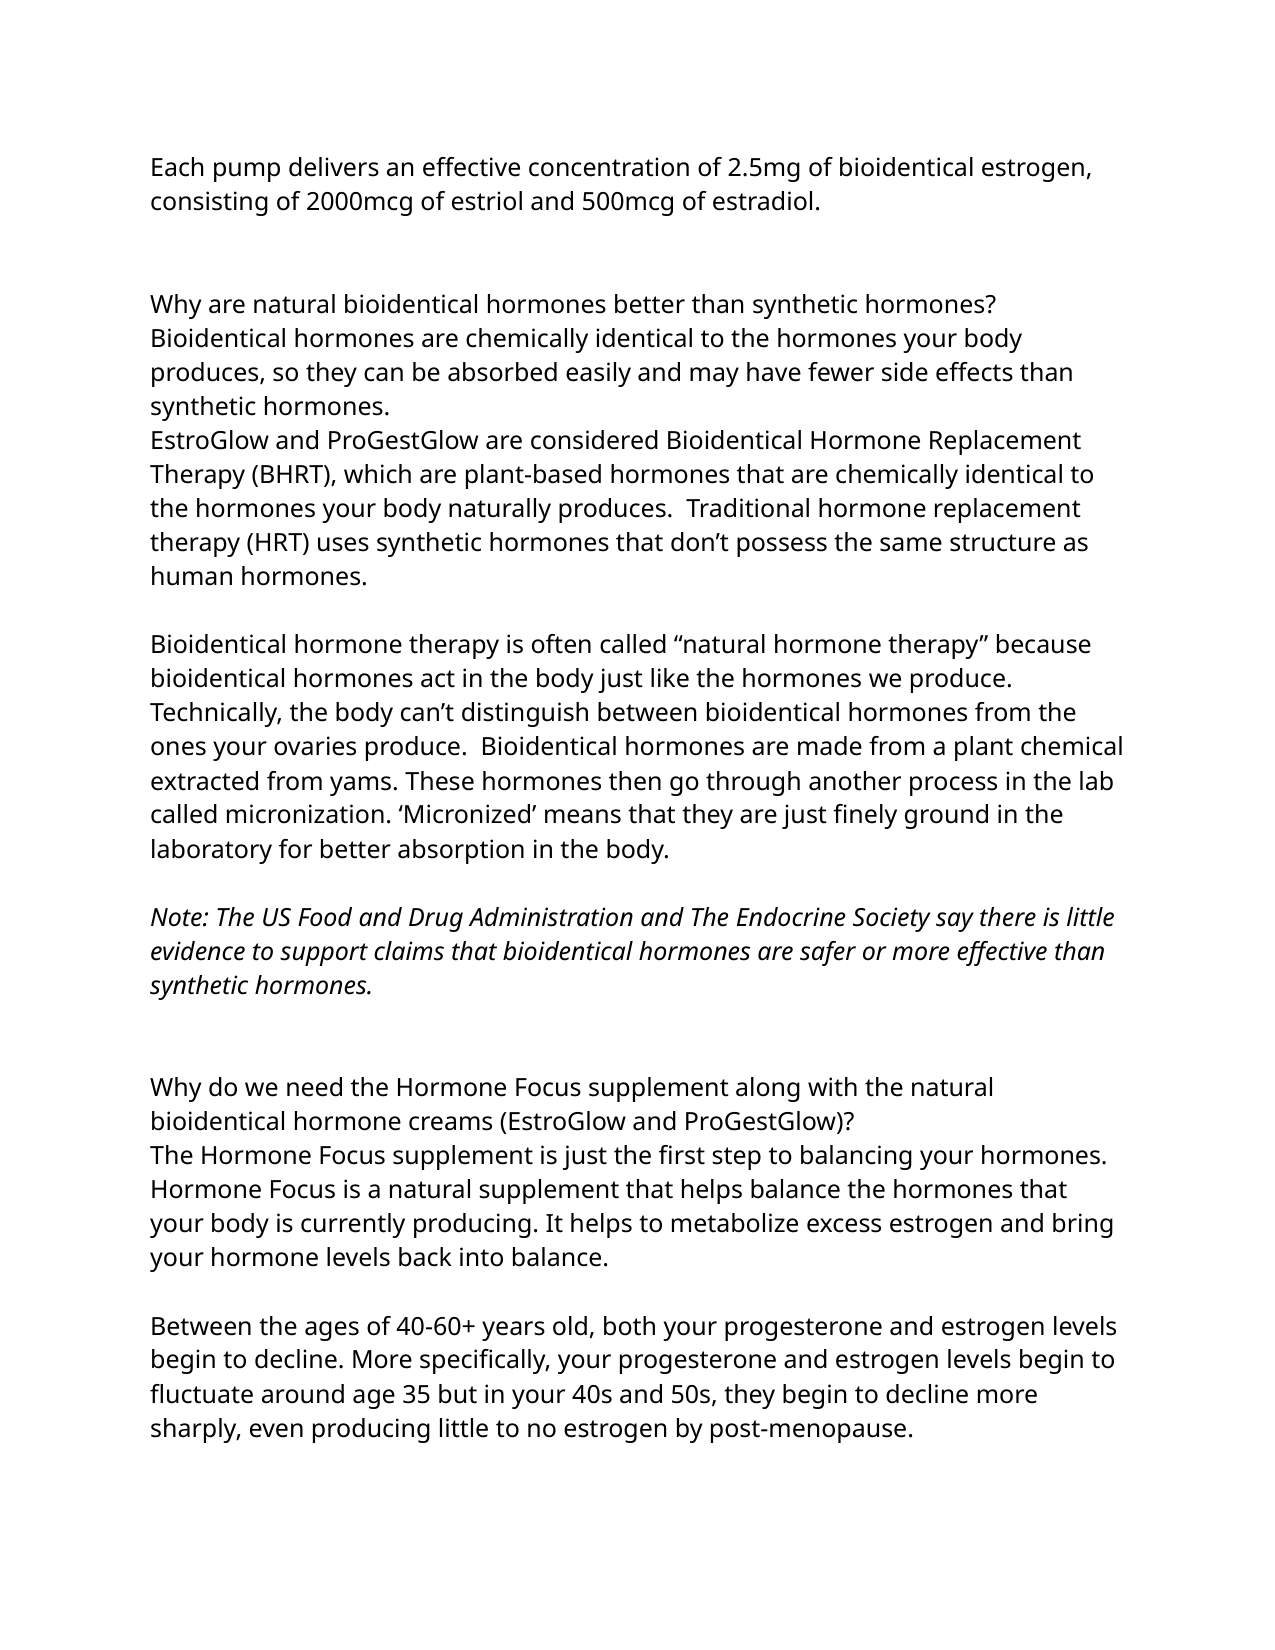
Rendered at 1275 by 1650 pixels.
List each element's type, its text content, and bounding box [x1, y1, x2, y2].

text Why are natural bioidentical hormones better than synthetic hormones? [150, 286, 1125, 320]
text Bioidentical hormones are chemically identical to the hormones your body produces, so they can be absorbed easily and may have fewer side effects than synthetic hormones. [150, 320, 1125, 422]
text Bioidentical hormone therapy is often called “natural hormone therapy” because bioidentical hormones act in the body just like the hormones we produce. Technically, the body can’t distinguish between bioidentical hormones from the ones your ovaries produce. Bioidentical hormones are made from a plant chemical extracted from yams. These hormones then go through another process in the lab called micronization. ‘Micronized’ means that they are just finely ground in the laboratory for better absorption in the body. [150, 627, 1125, 865]
text The Hormone Focus supplement is just the first step to balancing your hormones. Hormone Focus is a natural supplement that helps balance the hormones that your body is currently producing. It helps to metabolize excess estrogen and bring your hormone levels back into balance. [150, 1138, 1125, 1274]
text Why do we need the Hormone Focus supplement along with the natural bioidentical hormone creams (EstroGlow and ProGestGlow)? [150, 1070, 1125, 1138]
text Each pump delivers an effective concentration of 2.5mg of bioidentical estrogen, consisting of 2000mcg of estriol and 500mcg of estradiol. [150, 150, 1125, 218]
text EstroGlow and ProGestGlow are considered Bioidentical Hormone Replacement Therapy (BHRT), which are plant-based hormones that are chemically identical to the hormones your body naturally produces. Traditional hormone replacement therapy (HRT) uses synthetic hormones that don’t possess the same structure as human hormones. [150, 422, 1125, 593]
text Between the ages of 40-60+ years old, both your progesterone and estrogen levels begin to decline. More specifically, your progesterone and estrogen levels begin to fluctuate around age 35 but in your 40s and 50s, they begin to decline more sharply, even producing little to no estrogen by post-menopause. [150, 1308, 1125, 1444]
text Note: The US Food and Drug Administration and The Endocrine Society say there is little evidence to support claims that bioidentical hormones are safer or more effective than synthetic hormones. [150, 899, 1125, 1002]
